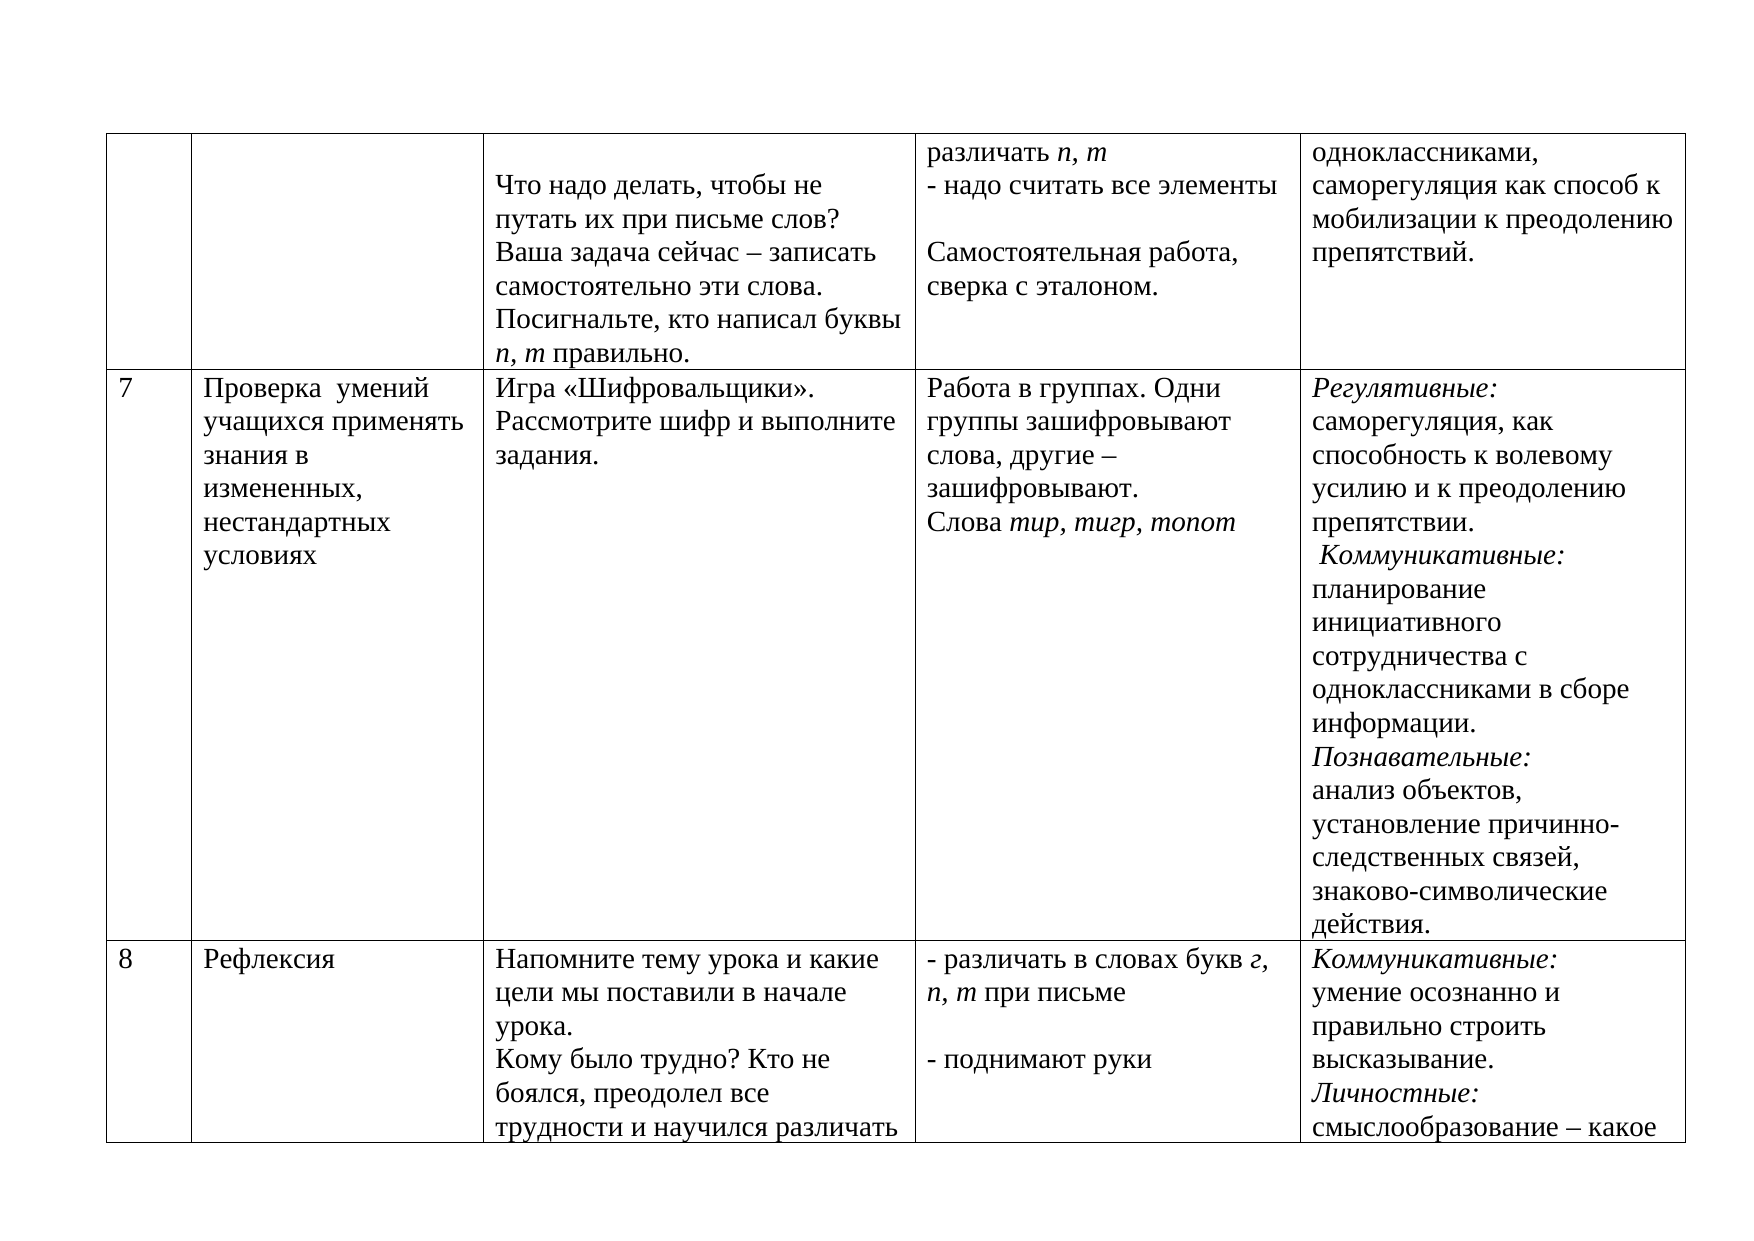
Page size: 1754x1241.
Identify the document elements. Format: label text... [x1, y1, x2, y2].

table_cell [916, 941, 1300, 1142]
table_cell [484, 941, 915, 1142]
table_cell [916, 134, 1300, 369]
table_cell Игра «Шифровальщики». Рассмотрите шифр и выполните задания. [484, 370, 915, 940]
table_cell Рефлексия [192, 941, 483, 1142]
table_cell Работа в группах. Одни группы зашифровывают слова, другие – зашифровывают. Слова тир, тигр, топот [916, 370, 1300, 940]
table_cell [484, 134, 915, 369]
table_cell Проверка умений учащихся применять знания в измененных, нестандартных условиях [192, 370, 483, 940]
table_cell 6 [107, 134, 191, 369]
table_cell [1301, 941, 1685, 1142]
table_cell Регулятивные: саморегуляция, как способность к волевому усилию и к преодолению препятствии. Коммуникативные: планирование инициативного сотрудничества с одноклассниками в сборе информации. Познавательные: анализ объектов, установление причинно-следственных связей, знаково-символические действия. [1301, 370, 1685, 940]
table_cell 7 [107, 370, 191, 940]
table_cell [1301, 134, 1685, 369]
table_cell 8 [107, 941, 191, 1142]
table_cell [192, 134, 483, 369]
